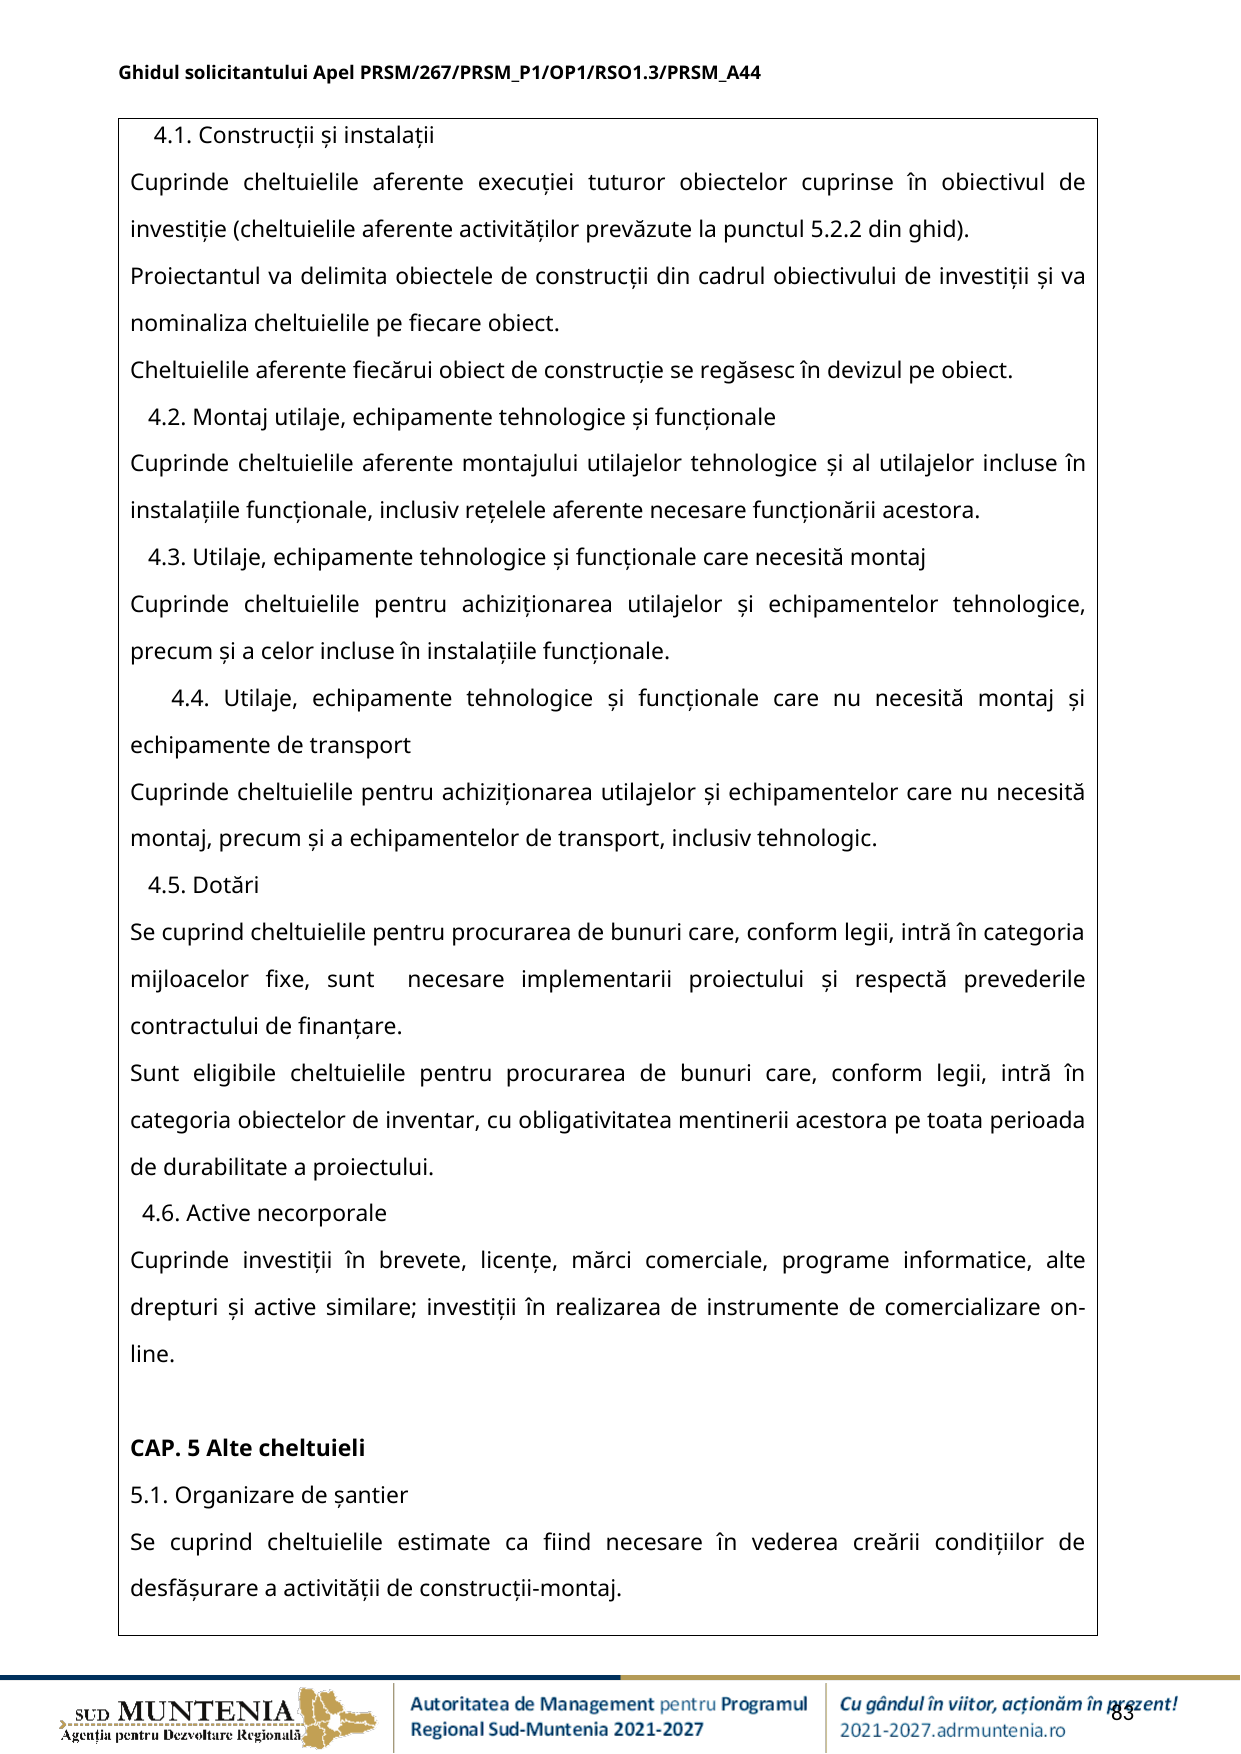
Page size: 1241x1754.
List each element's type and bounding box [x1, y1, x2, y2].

table_header [119, 119, 1097, 1635]
picture [0, 1675, 1241, 1754]
